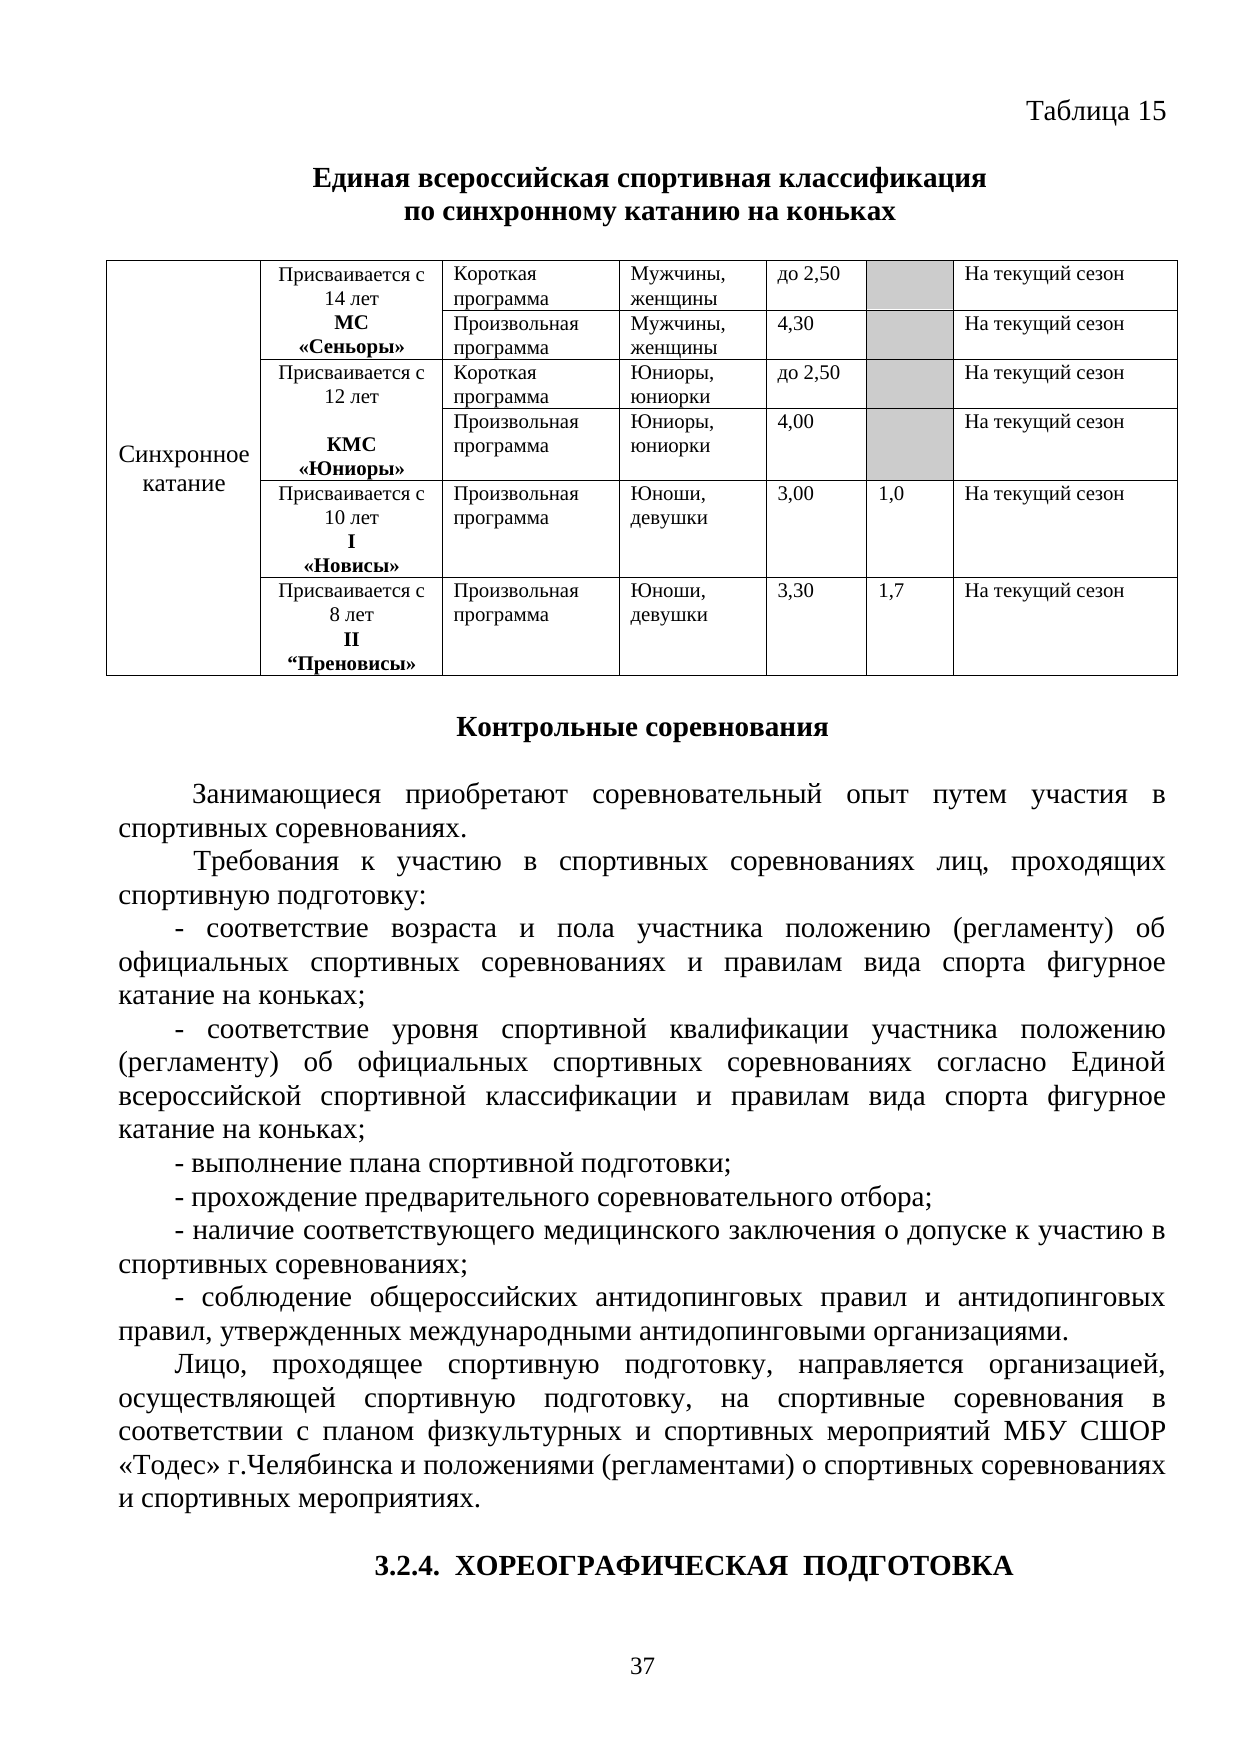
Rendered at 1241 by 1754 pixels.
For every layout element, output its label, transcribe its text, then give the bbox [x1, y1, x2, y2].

text - наличие соответствующего медицинского заключения о допуске к участию в спортивных соревнованиях; [118, 1212, 1167, 1279]
table_cell 1,0 [867, 481, 953, 577]
text - выполнение плана спортивной подготовки; [118, 1145, 1167, 1179]
table_cell Произвольная программа [443, 409, 619, 480]
table_cell Мужчины, женщины [620, 311, 766, 359]
table_cell На текущий сезон [954, 311, 1177, 359]
table_cell Произвольная программа [443, 481, 619, 577]
table_cell [867, 409, 953, 480]
table_cell На текущий сезон [954, 481, 1177, 577]
table_header [867, 261, 953, 309]
text Единая всероссийская спортивная классификация [133, 160, 1167, 193]
table_cell Присваивается с 10 лет I «Новисы» [261, 481, 442, 577]
text - соответствие возраста и пола участника положению (регламенту) об официальных спортивных соревнованиях и правилам вида спорта фигурное катание на коньках; [118, 910, 1167, 1011]
table_header Мужчины, женщины [620, 261, 766, 309]
table_cell 4,30 [767, 311, 866, 359]
table_cell Присваивается с 8 лет II “Преновисы» [261, 578, 442, 674]
table_cell Юноши, девушки [620, 481, 766, 577]
table_cell 3,00 [767, 481, 866, 577]
text Таблица 15 [133, 93, 1167, 126]
text Занимающиеся приобретают соревновательный опыт путем участия в спортивных соревнованиях. [118, 776, 1167, 843]
table_cell На текущий сезон [954, 409, 1177, 480]
table_cell Произвольная программа [443, 578, 619, 674]
table_cell [867, 360, 953, 408]
text Контрольные соревнования [118, 709, 1167, 743]
table_cell Произвольная программа [443, 311, 619, 359]
text - прохождение предварительного соревновательного отбора; [118, 1179, 1167, 1212]
text 3.2.4. ХОРЕОГРАФИЧЕСКАЯ ПОДГОТОВКА [221, 1548, 1167, 1581]
table_cell На текущий сезон [954, 360, 1177, 408]
table_header Синхронное катание [107, 261, 260, 674]
table_header Короткая программа [443, 261, 619, 309]
table_cell Присваивается с 12 лет КМС «Юниоры» [261, 360, 442, 480]
table_cell 1,7 [867, 578, 953, 674]
table_cell Короткая программа [443, 360, 619, 408]
text - соблюдение общероссийских антидопинговых правил и антидопинговых правил, утвержденных международными антидопинговыми организациями. [118, 1279, 1167, 1346]
table_header Присваивается с 14 лет МС «Сеньоры» [261, 261, 442, 359]
table_cell На текущий сезон [954, 578, 1177, 674]
text Лицо, проходящее спортивную подготовку, направляется организацией, осуществляющей спортивную подготовку, на спортивные соревнования в соответствии с планом физкультурных и спортивных мероприятий МБУ СШОР «Тодес» г.Челябинска и положениями (регламентами) о спортивных соревнованиях и спортивных мероприятиях. [118, 1346, 1167, 1514]
table_cell 4,00 [767, 409, 866, 480]
table_header На текущий сезон [954, 261, 1177, 309]
table_cell Юниоры, юниорки [620, 360, 766, 408]
table_cell [867, 311, 953, 359]
text Требования к участию в спортивных соревнованиях лиц, проходящих спортивную подготовку: [118, 843, 1167, 910]
table_cell 3,30 [767, 578, 866, 674]
text по синхронному катанию на коньках [133, 193, 1167, 227]
table_cell Юниоры, юниорки [620, 409, 766, 480]
table_header до 2,50 [767, 261, 866, 309]
text - соответствие уровня спортивной квалификации участника положению (регламенту) об официальных спортивных соревнованиях согласно Единой всероссийской спортивной классификации и правилам вида спорта фигурное катание на коньках; [118, 1011, 1167, 1145]
table_cell до 2,50 [767, 360, 866, 408]
table_cell Юноши, девушки [620, 578, 766, 674]
